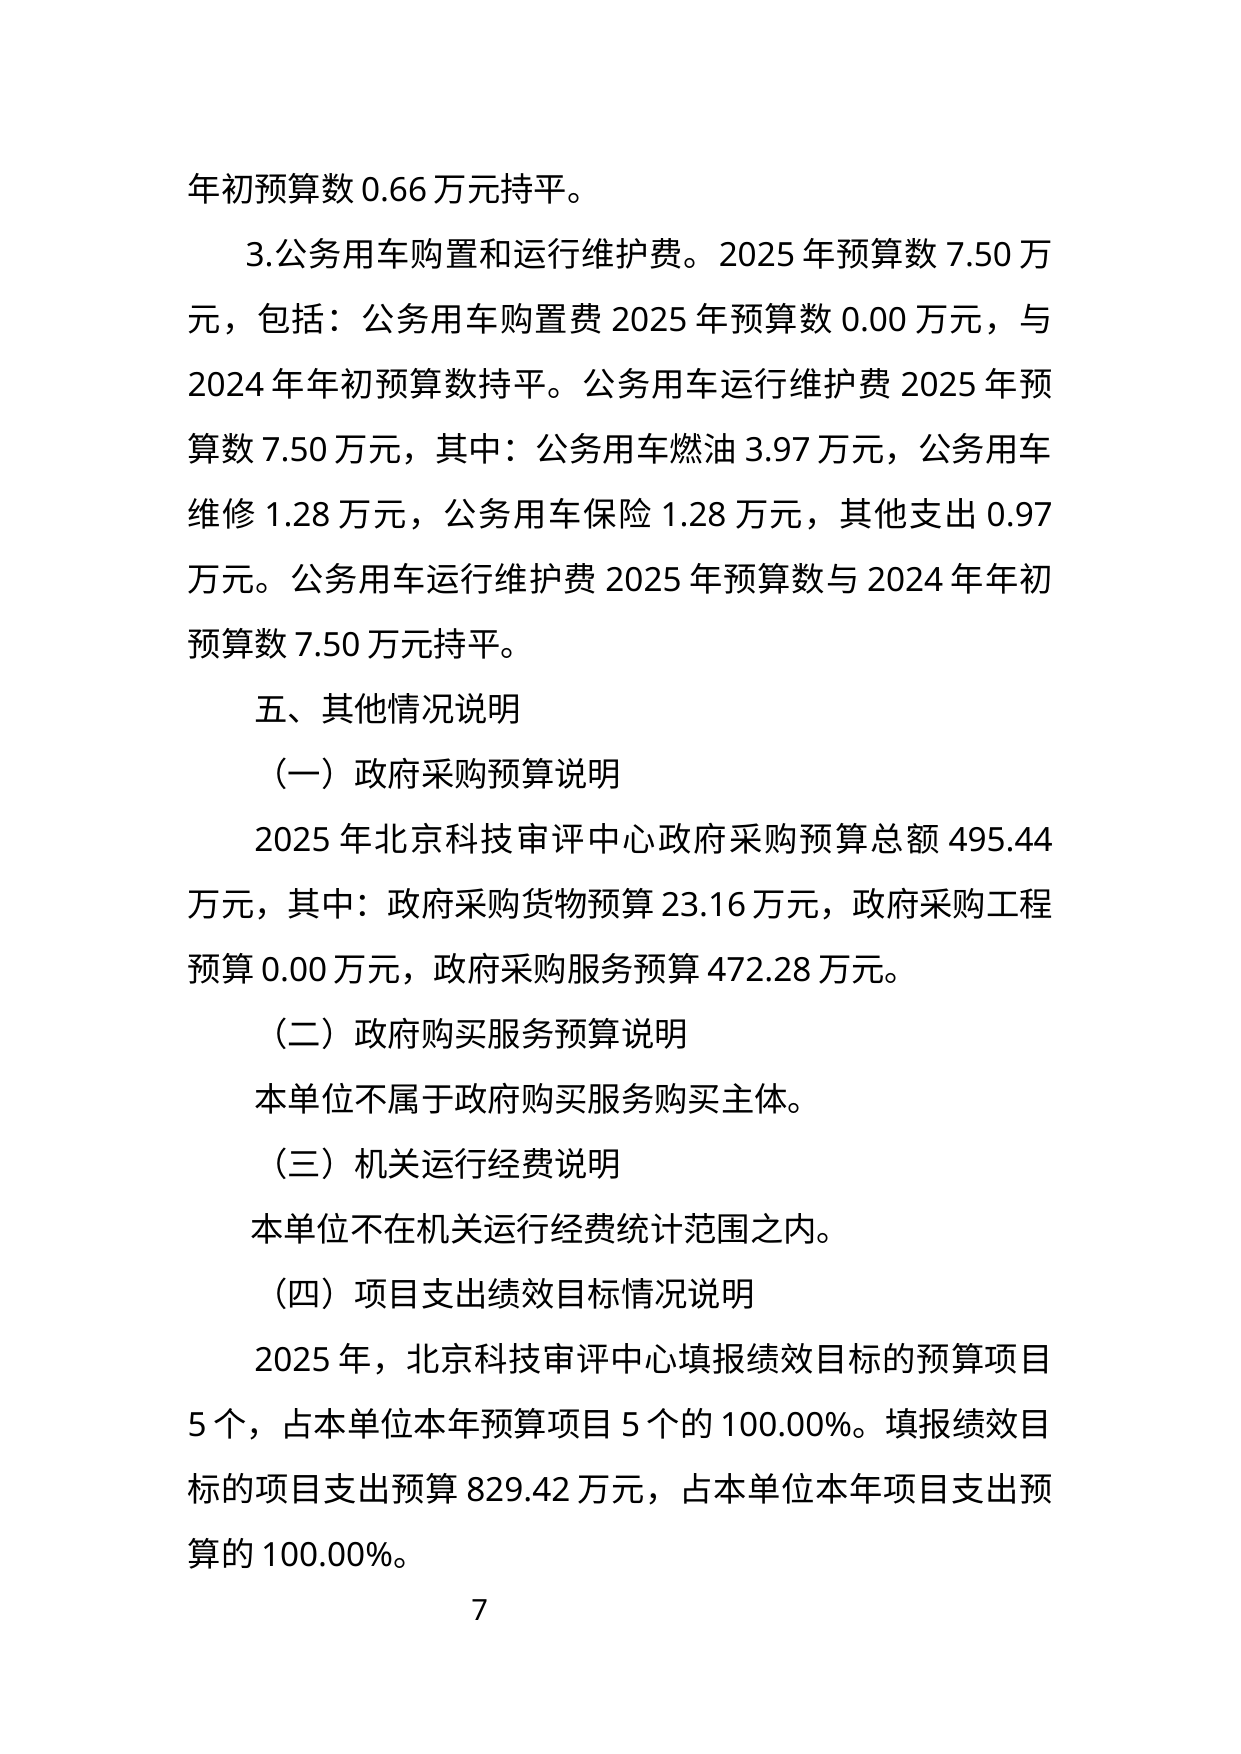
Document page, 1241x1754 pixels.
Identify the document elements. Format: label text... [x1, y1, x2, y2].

text （四）项目支出绩效目标情况说明 [187, 1260, 1053, 1325]
text 3.公务用车购置和运行维护费。2025年预算数7.50万元，包括：公务用车购置费2025年预算数0.00万元，与2024年年初预算数持平。公务用车运行维护费2025年预算数7.50万元，其中：公务用车燃油3.97万元，公务用车维修1.28万元，公务用车保险1.28万元，其他支出0.97万元。公务用车运行维护费2025年预算数与2024年年初预算数7.50万元持平。 [187, 220, 1053, 675]
text 本单位不属于政府购买服务购买主体。 [187, 1065, 1053, 1130]
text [187, 155, 1053, 220]
text 2025年，北京科技审评中心填报绩效目标的预算项目5个，占本单位本年预算项目5个的100.00%。填报绩效目标的项目支出预算829.42万元，占本单位本年项目支出预算的100.00%。 [187, 1325, 1053, 1585]
text （二）政府购买服务预算说明 [187, 1000, 1053, 1065]
text 本单位不在机关运行经费统计范围之内。 [187, 1195, 1053, 1260]
text 2025年北京科技审评中心政府采购预算总额495.44万元，其中：政府采购货物预算23.16万元，政府采购工程预算0.00万元，政府采购服务预算472.28万元。 [187, 805, 1053, 1000]
text 五、其他情况说明 [187, 675, 1053, 740]
text （一）政府采购预算说明 [187, 740, 1053, 805]
text （三）机关运行经费说明 [187, 1130, 1053, 1195]
